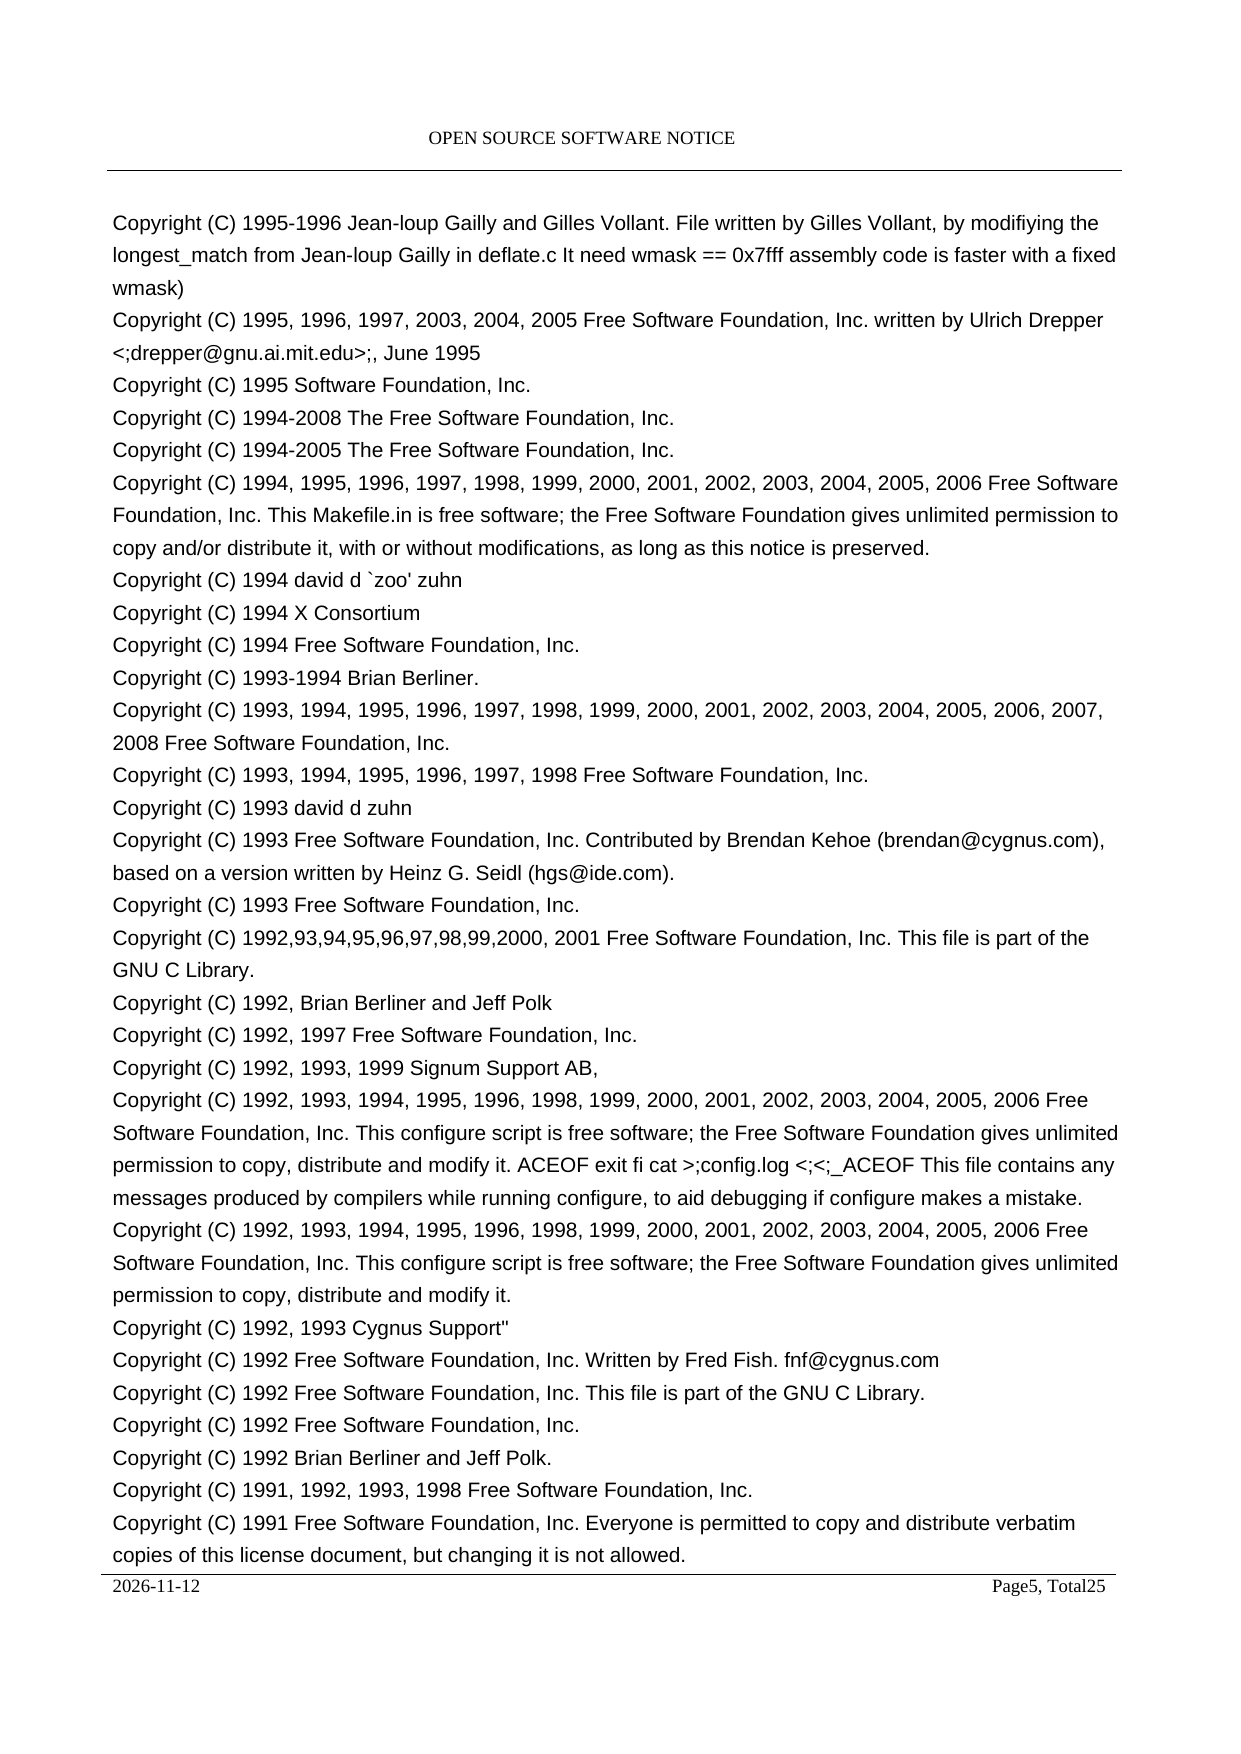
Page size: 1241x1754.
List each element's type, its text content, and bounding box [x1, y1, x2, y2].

text Copyright (C) 1995-1996 Jean-loup Gailly and Gilles Vollant. File written by Gilles Vollant, by modifiying the longest_match from Jean-loup Gailly in deflate.c It need wmask == 0x7fff assembly code is faster with a fixed wmask) [112, 206, 1128, 304]
text Copyright (C) 1992, 1993, 1994, 1995, 1996, 1998, 1999, 2000, 2001, 2002, 2003, 2004, 2005, 2006 Free Software Foundation, Inc. This configure script is free software; the Free Software Foundation gives unlimited permission to copy, distribute and modify it. [112, 1214, 1128, 1311]
text Copyright (C) 1992, Brian Berliner and Jeff Polk [112, 986, 1128, 1019]
text Copyright (C) 1991 Free Software Foundation, Inc. Everyone is permitted to copy and distribute verbatim copies of this license document, but changing it is not allowed. [112, 1506, 1128, 1571]
text Copyright (C) 1993-1994 Brian Berliner. [112, 661, 1128, 694]
text Copyright (C) 1994 X Consortium [112, 596, 1128, 629]
text Copyright (C) 1992 Free Software Foundation, Inc. This file is part of the GNU C Library. [112, 1376, 1128, 1409]
text Copyright (C) 1992 Free Software Foundation, Inc. Written by Fred Fish. fnf@cygnus.com [112, 1344, 1128, 1376]
text Copyright (C) 1992,93,94,95,96,97,98,99,2000, 2001 Free Software Foundation, Inc. This file is part of the GNU C Library. [112, 921, 1128, 986]
text Copyright (C) 1992, 1993, 1999 Signum Support AB, [112, 1051, 1128, 1084]
text Copyright (C) 1995, 1996, 1997, 2003, 2004, 2005 Free Software Foundation, Inc. written by Ulrich Drepper <;drepper@gnu.ai.mit.edu>;, June 1995 [112, 304, 1128, 369]
text Copyright (C) 1991, 1992, 1993, 1998 Free Software Foundation, Inc. [112, 1474, 1128, 1506]
text Copyright (C) 1992, 1997 Free Software Foundation, Inc. [112, 1019, 1128, 1051]
text Copyright (C) 1993, 1994, 1995, 1996, 1997, 1998 Free Software Foundation, Inc. [112, 759, 1128, 791]
text Copyright (C) 1993 Free Software Foundation, Inc. [112, 889, 1128, 921]
text Copyright (C) 1992, 1993 Cygnus Support" [112, 1311, 1128, 1344]
text Copyright (C) 1994-2005 The Free Software Foundation, Inc. [112, 434, 1128, 466]
text Copyright (C) 1992 Free Software Foundation, Inc. [112, 1409, 1128, 1441]
text Copyright (C) 1993 Free Software Foundation, Inc. Contributed by Brendan Kehoe (brendan@cygnus.com), based on a version written by Heinz G. Seidl (hgs@ide.com). [112, 824, 1128, 889]
text Copyright (C) 1994, 1995, 1996, 1997, 1998, 1999, 2000, 2001, 2002, 2003, 2004, 2005, 2006 Free Software Foundation, Inc. This Makefile.in is free software; the Free Software Foundation gives unlimited permission to copy and/or distribute it, with or without modifications, as long as this notice is preserved. [112, 466, 1128, 564]
text Copyright (C) 1992 Brian Berliner and Jeff Polk. [112, 1441, 1128, 1474]
text Copyright (C) 1994 david d `zoo' zuhn [112, 564, 1128, 596]
text Copyright (C) 1992, 1993, 1994, 1995, 1996, 1998, 1999, 2000, 2001, 2002, 2003, 2004, 2005, 2006 Free Software Foundation, Inc. This configure script is free software; the Free Software Foundation gives unlimited permission to copy, distribute and modify it. ACEOF exit fi cat >;config.log <;<;_ACEOF This file contains any messages produced by compilers while running configure, to aid debugging if configure makes a mistake. [112, 1084, 1128, 1214]
text Copyright (C) 1994-2008 The Free Software Foundation, Inc. [112, 401, 1128, 434]
text Copyright (C) 1994 Free Software Foundation, Inc. [112, 629, 1128, 661]
text Copyright (C) 1993 david d zuhn [112, 791, 1128, 824]
text Copyright (C) 1993, 1994, 1995, 1996, 1997, 1998, 1999, 2000, 2001, 2002, 2003, 2004, 2005, 2006, 2007, 2008 Free Software Foundation, Inc. [112, 694, 1128, 759]
text Copyright (C) 1995 Software Foundation, Inc. [112, 369, 1128, 401]
